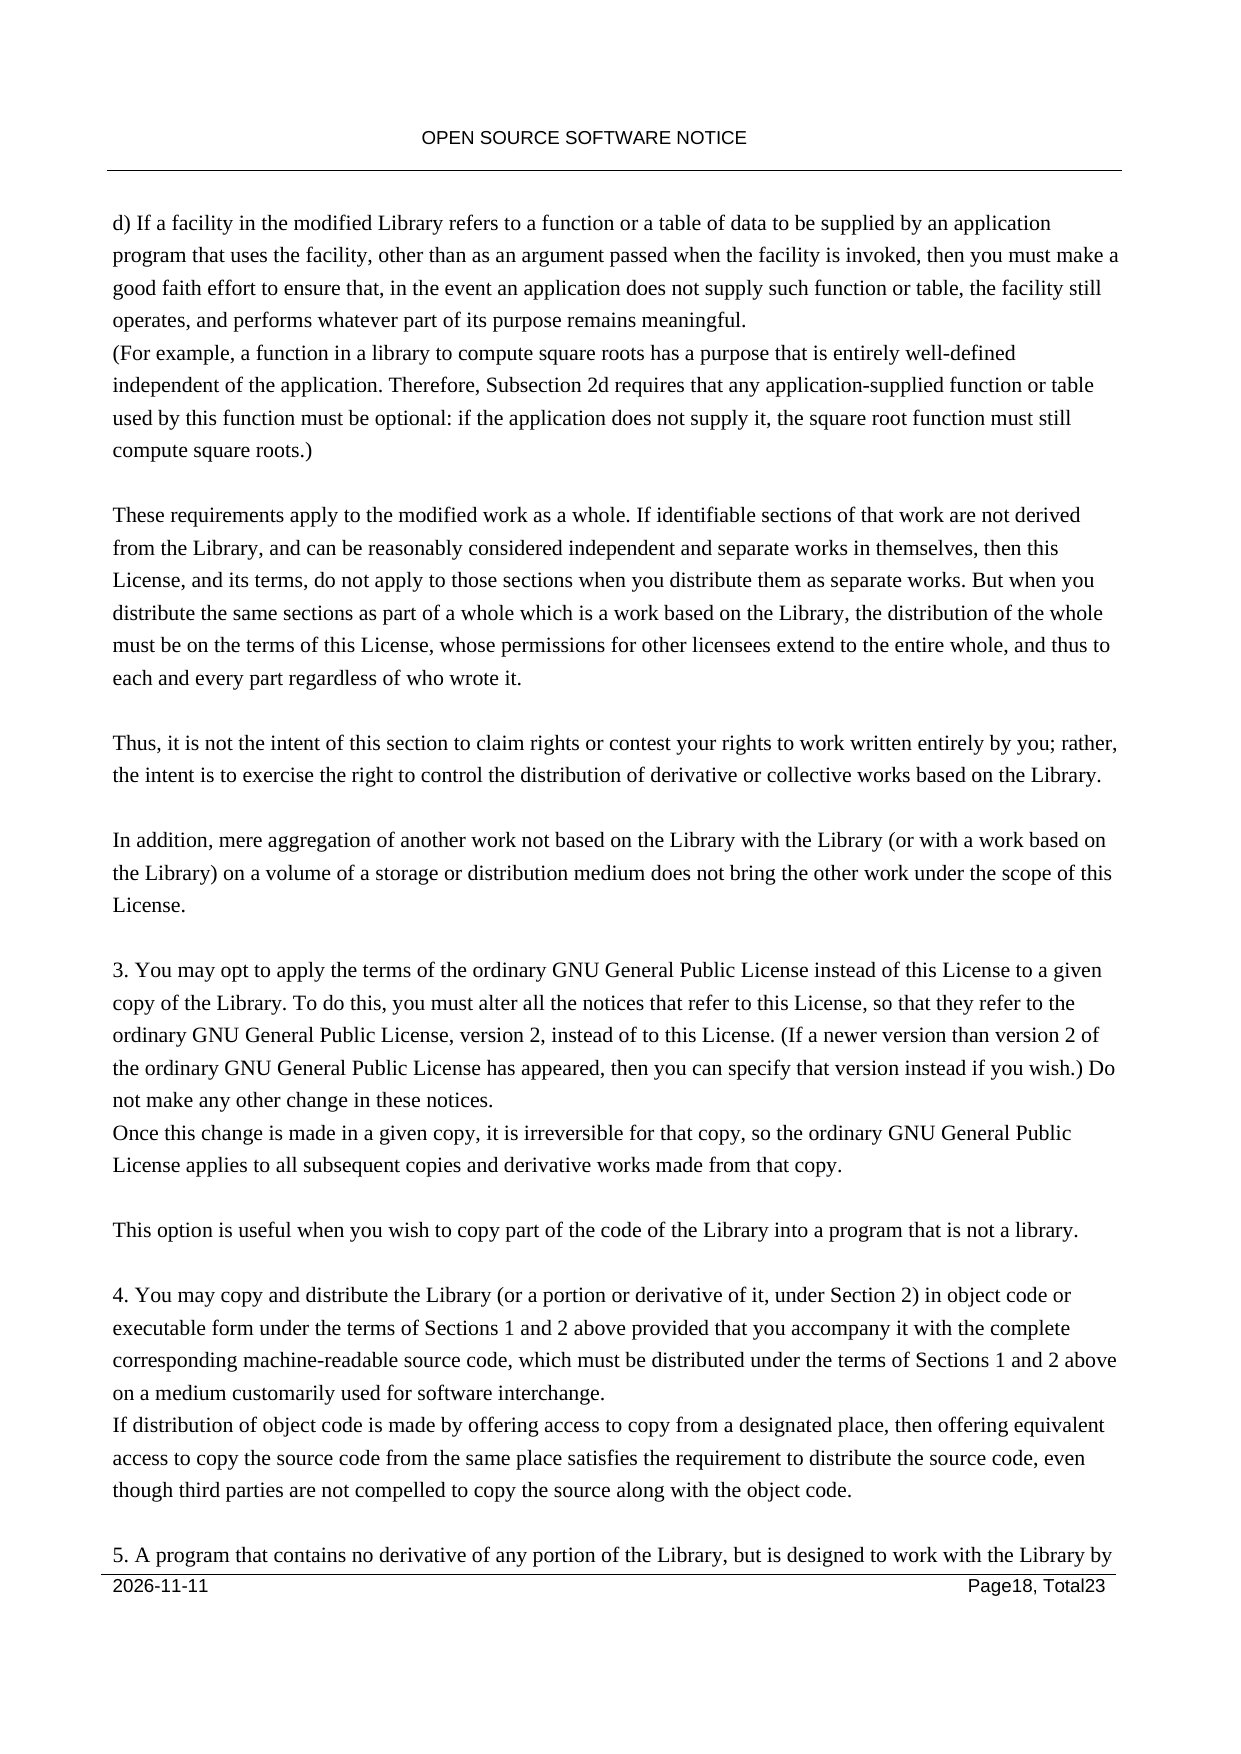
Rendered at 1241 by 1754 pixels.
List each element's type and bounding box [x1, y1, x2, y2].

text [112, 206, 1128, 1571]
